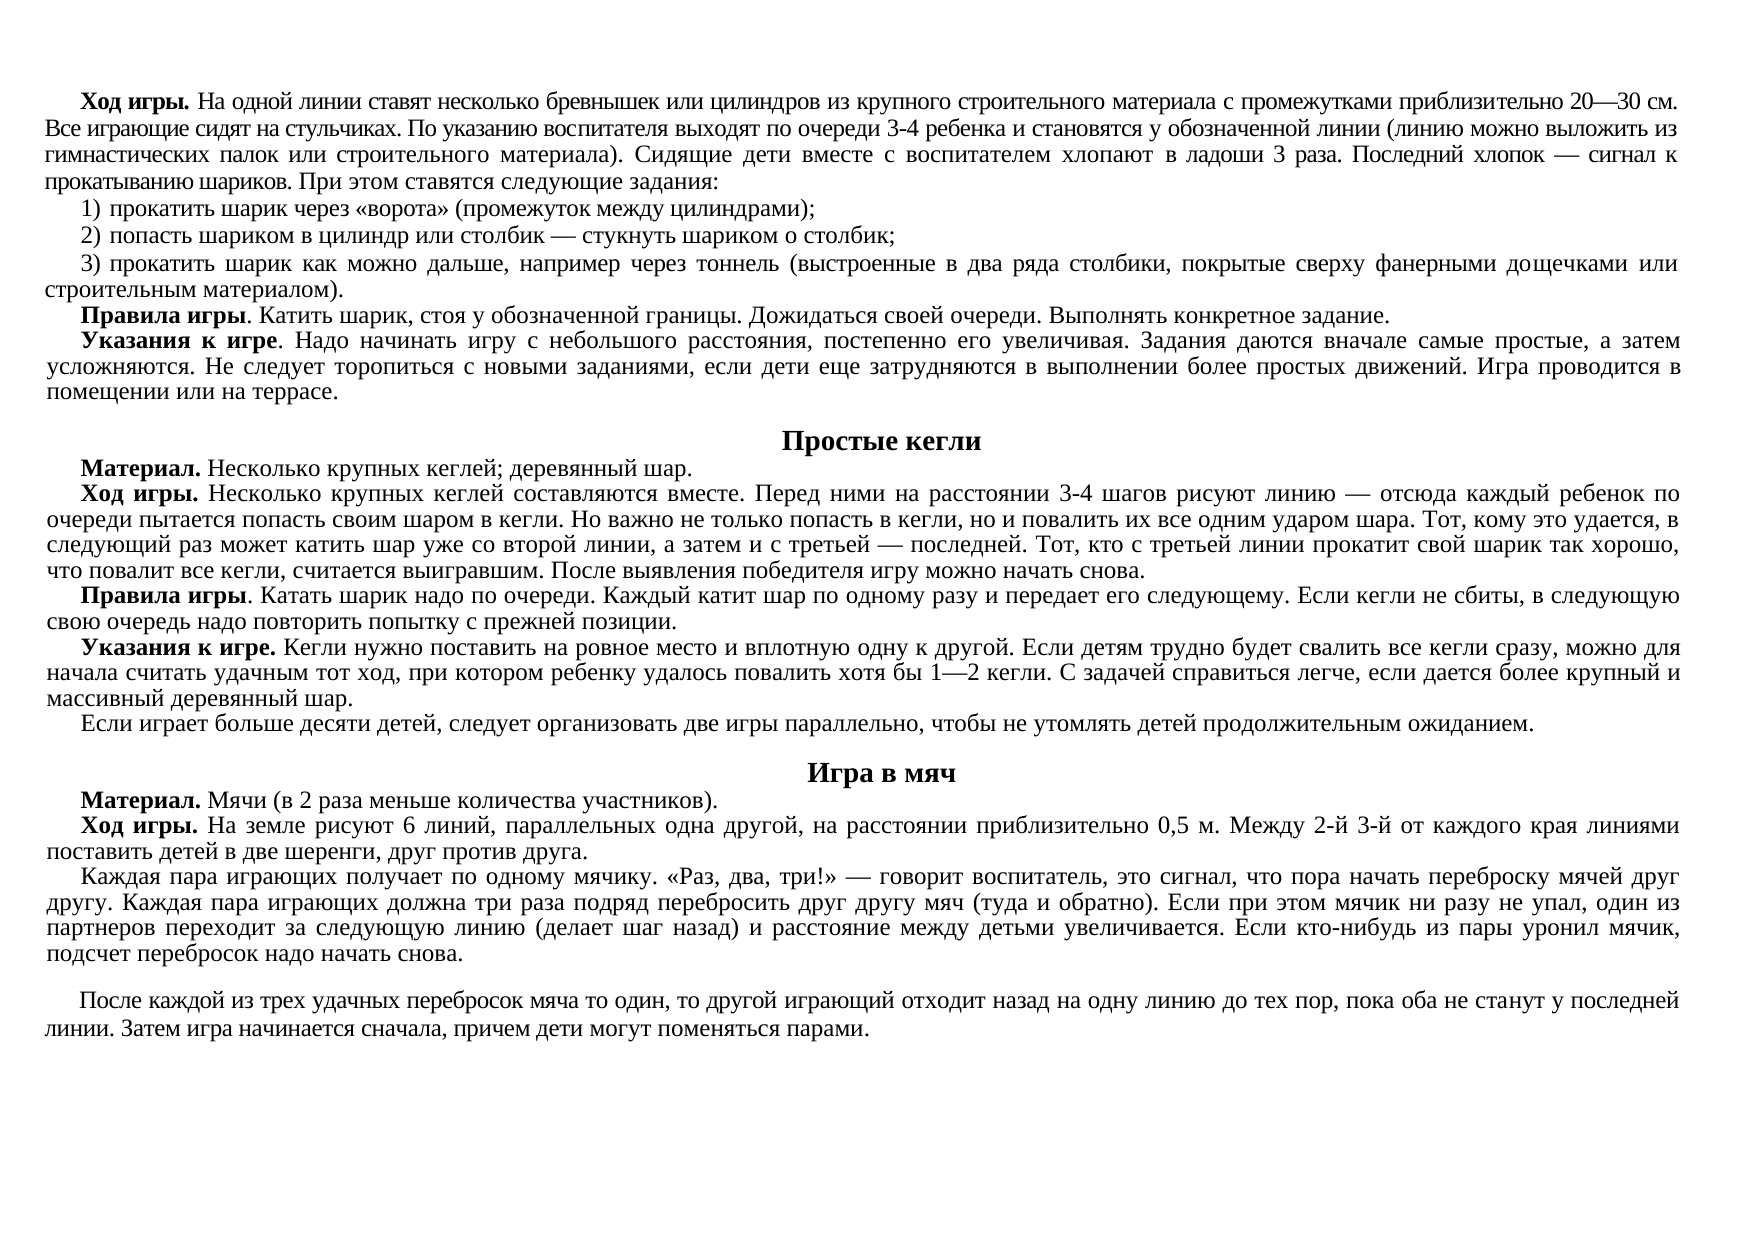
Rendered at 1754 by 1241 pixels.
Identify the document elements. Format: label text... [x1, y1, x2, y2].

text Каждая пара играющих получает по одному мячику. «Раз, два, три!» — говорит воспитатель, это сигнал, что пора начать переброску мячей друг другу. Каждая пара играющих должна три раза подряд перебросить друг другу мяч (туда и обратно). Если при этом мячик ни разу не упал, один из партнеров переходит за следующую линию (делает шаг назад) и расстояние между детьми увеличивается. Если кто-нибудь из пары уронил мячик, подсчет перебросок надо начать снова. [46, 864, 1683, 966]
text Материал. Мячи (в 2 раза меньше количества участников). [46, 788, 1683, 813]
text Материал. Несколько крупных кеглей; деревянный шар. [46, 456, 1683, 481]
text Простые кегли [46, 430, 1683, 456]
list попасть шариком в цилиндр или столбик — стукнуть шариком о столбик; [44, 223, 1677, 249]
text Указания к игре. Кегли нужно поставить на ровное место и вплотную одну к другой. Если детям трудно будет свалить все кегли сразу, можно для начала считать удачным тот ход, при котором ребенку удалось повалить хотя бы 1—2 кегли. С задачей справиться легче, если дается более крупный и массивный деревянный шар. [46, 634, 1683, 711]
text Указания к игре. Надо начинать игру с небольшого расстояния, постепенно его увеличивая. Задания даются вначале самые простые, а затем усложняются. Не следует торопиться с новыми заданиями, если дети еще затрудняются в выполнении более простых движений. Игра проводится в помещении или на террасе. [46, 328, 1683, 405]
text Правила игры. Катить шарик, стоя у обозначенной границы. Дожидаться своей очереди. Выполнять конкретное задание. [46, 303, 1683, 328]
text Ход игры. На земле рисуют 6 линий, параллельных одна другой, на расстоянии приблизительно 0,5 м. Между 2-й 3-й от каждого края линиями поставить детей в две шеренги, друг против друга. [46, 813, 1683, 864]
text После каждой из трех удачных перебросок мяча то один, то другой играющий отходит назад на одну линию до тех пор, пока оба не станут у последней линии. Затем игра начинается сначала, причем дети могут поменяться парами. [44, 986, 1679, 1042]
text Ход игры. Несколько крупных кеглей составляются вместе. Перед ними на расстоянии 3-4 шагов рисуют линию — отсюда каждый ребенок по очереди пытается попасть своим шаром в кегли. Но важно не только попасть в кегли, но и повалить их все одним ударом шара. Тот, кому это удается, в следующий раз может катить шар уже со второй линии, а затем и с третьей — последней. Тот, кто с третьей линии прокатит свой шарик так хорошо, что повалит все кегли, считается выигравшим. После выявления победителя игру можно начать снова. [46, 481, 1683, 583]
list прокатить шарик через «ворота» (промежуток между цилиндрами); [44, 195, 1677, 221]
text Ход игры. На одной линии ставят несколько бревнышек или цилиндров из крупного строительного материала с промежутками приблизительно 20—30 см. Все играющие сидят на стульчиках. По указанию воспитателя выходят по очереди 3-4 ребенка и становятся у обозначенной линии (линию можно выложить из гимнастических палок или строительного материала). Сидящие дети вместе с воспитателем хлопают в ладоши 3 раза. Последний хлопок — сигнал к прокатыванию шариков. При этом ставятся следующие задания: [44, 88, 1678, 194]
text Правила игры. Катать шарик надо по очереди. Каждый катит шар по одному разу и передает его следующему. Если кегли не сбиты, в следующую свою очередь надо повторить попытку с прежней позиции. [46, 583, 1683, 634]
list прокатить шарик как можно дальше, например через тоннель (выстроенные в два ряда столбики, покрытые сверху фанерными дощечками или строительным материалом). [44, 250, 1678, 303]
text Игра в мяч [46, 762, 1683, 788]
text Если играет больше десяти детей, следует организовать две игры параллельно, чтобы не утомлять детей продолжительным ожиданием. [46, 711, 1683, 737]
